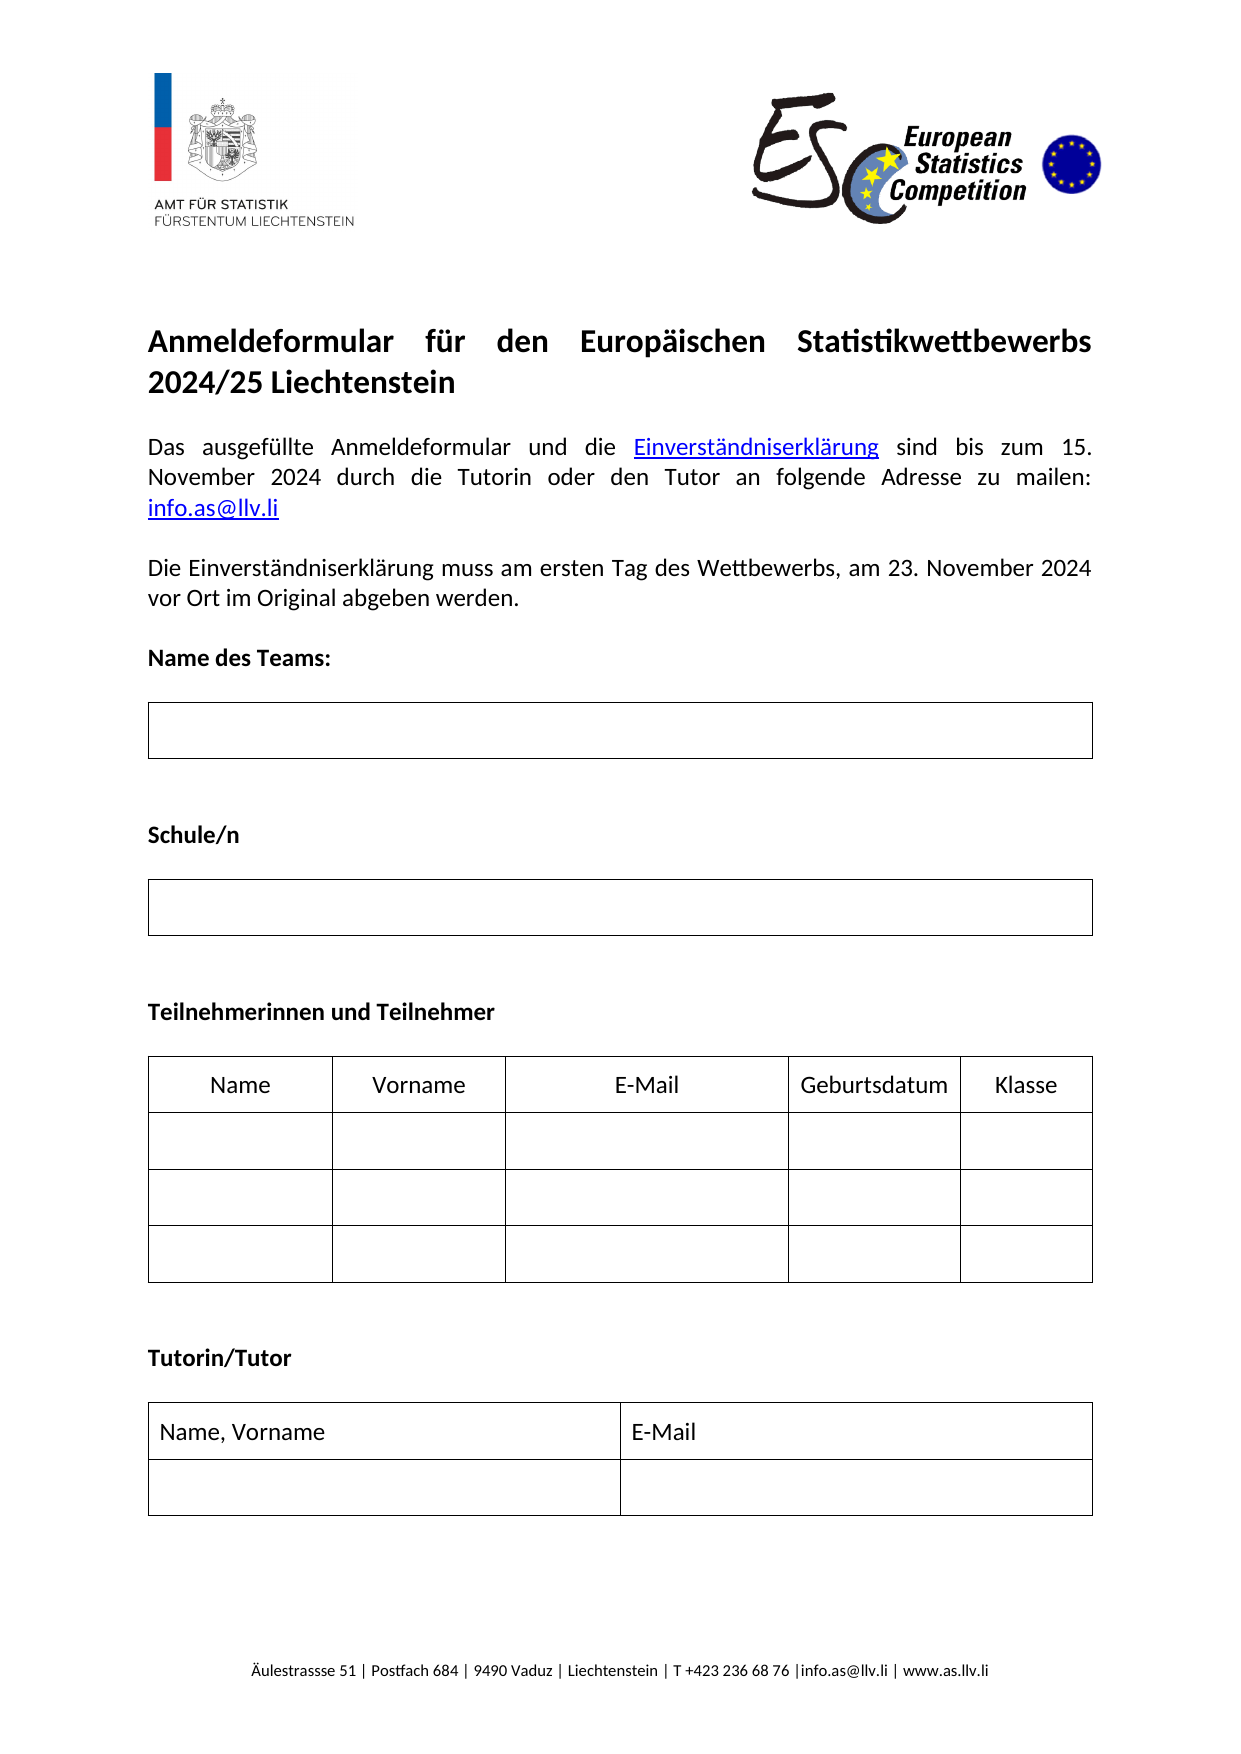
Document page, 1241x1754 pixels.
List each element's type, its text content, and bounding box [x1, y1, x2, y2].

table_cell [333, 1113, 505, 1169]
table_header [149, 880, 1092, 935]
table_cell [506, 1226, 788, 1282]
table_header Vorname [333, 1057, 505, 1112]
table_cell [149, 1226, 332, 1282]
picture [743, 84, 1121, 232]
text Anmeldeformular für den Europäischen Statistikwettbewerbs 2024/25 Liechtenstein [148, 320, 1093, 402]
table_cell [333, 1226, 505, 1282]
table_cell [961, 1113, 1092, 1169]
table_header Name, Vorname [149, 1403, 620, 1459]
table_header Klasse [961, 1057, 1092, 1112]
text Tutorin/Tutor [148, 1343, 1093, 1373]
table_cell [789, 1170, 960, 1225]
table_cell [621, 1460, 1092, 1515]
text Schule/n [148, 819, 1093, 849]
table_cell [333, 1170, 505, 1225]
table_cell [789, 1113, 960, 1169]
table_header Geburtsdatum [789, 1057, 960, 1112]
table_header E-Mail [621, 1403, 1092, 1459]
table_header E-Mail [506, 1057, 788, 1112]
table_cell [149, 1170, 332, 1225]
table_cell [149, 1460, 620, 1515]
text Teilnehmerinnen und Teilnehmer [148, 996, 1093, 1026]
table_cell [506, 1113, 788, 1169]
table_header [149, 703, 1092, 758]
table_cell [506, 1170, 788, 1225]
table_cell [789, 1226, 960, 1282]
text Die Einverständniserklärung muss am ersten Tag des Wettbewerbs, am 23. November 2024 vor Ort im Original abgeben werden. [148, 552, 1093, 613]
picture [147, 73, 358, 232]
table_cell [961, 1170, 1092, 1225]
text Name des Teams: [148, 642, 1093, 672]
table_cell [961, 1226, 1092, 1282]
table_cell [149, 1113, 332, 1169]
table_header Name [149, 1057, 332, 1112]
text Das ausgefüllte Anmeldeformular und die Einverständniserklärung sind bis zum 15. November 2024 durch die Tutorin oder den Tutor an folgende Adresse zu mailen: info.as@llv.li [148, 431, 1093, 523]
